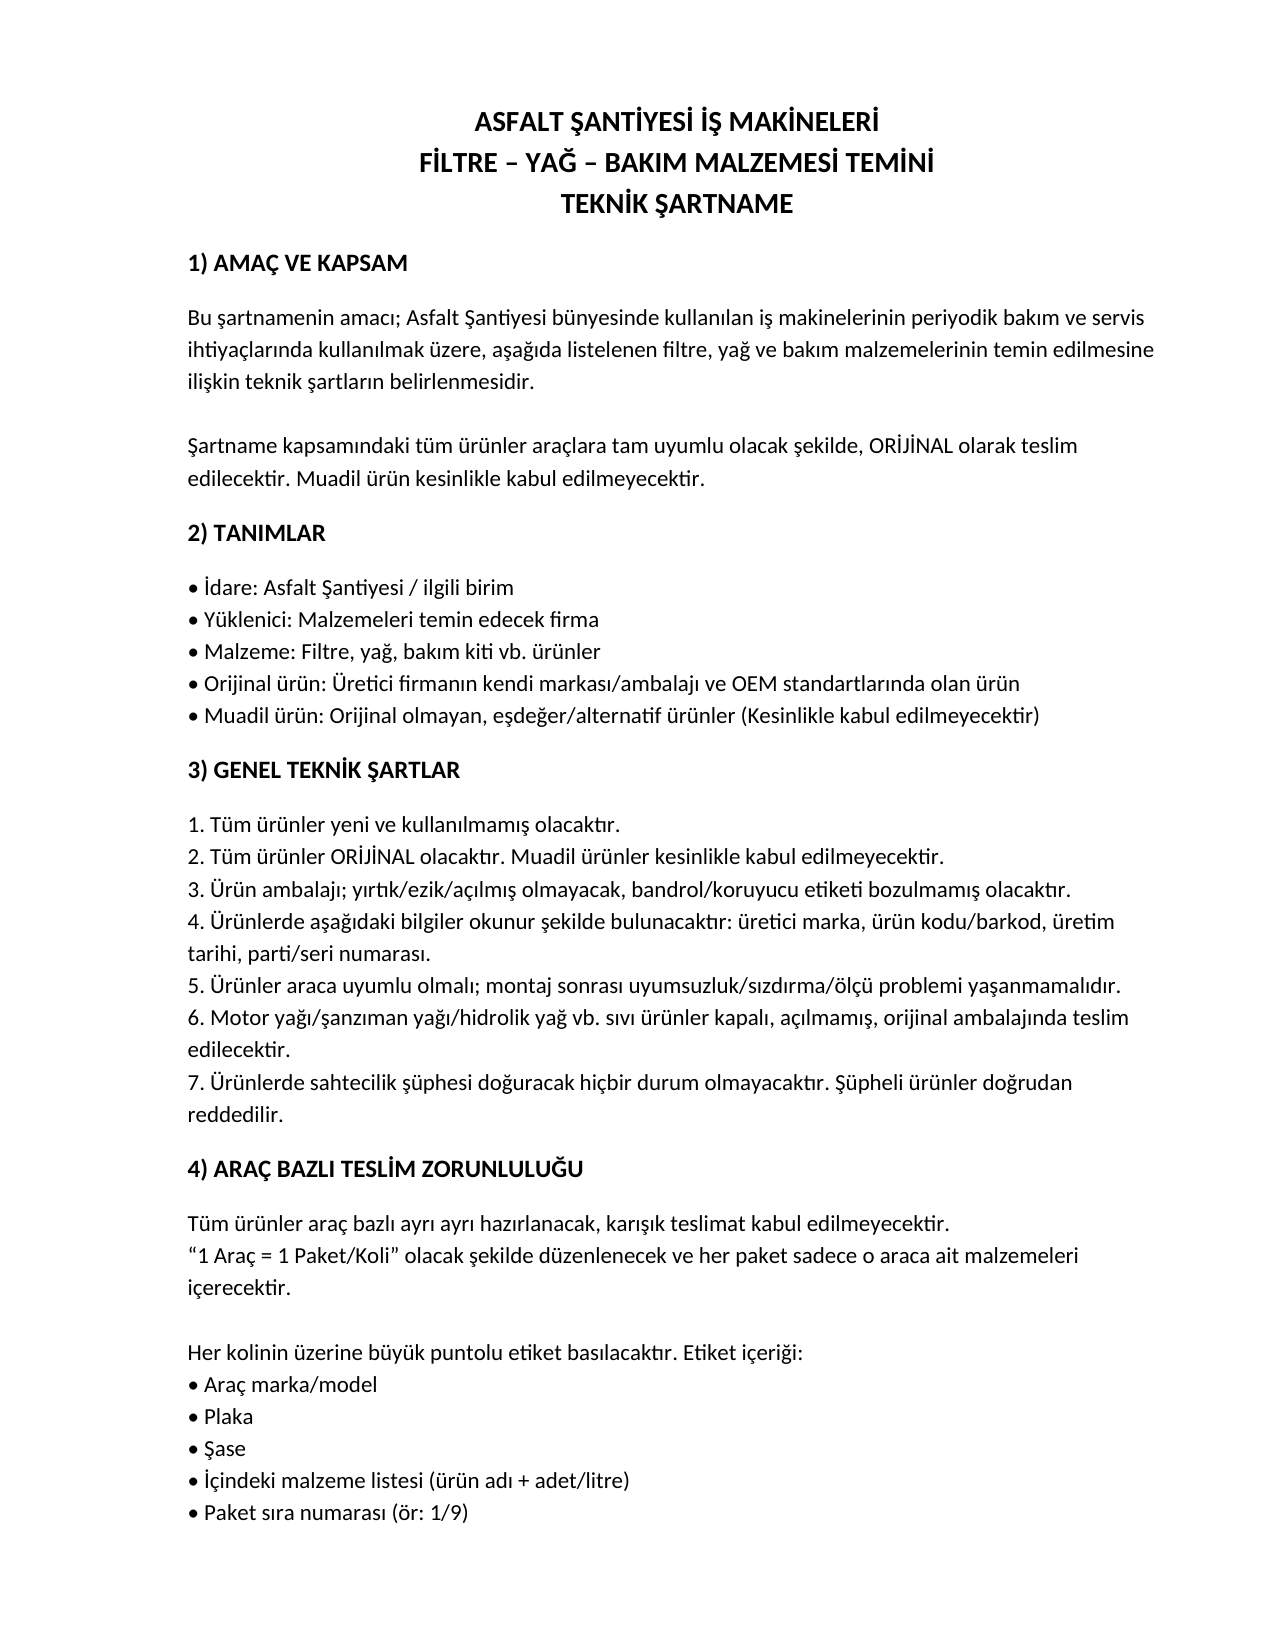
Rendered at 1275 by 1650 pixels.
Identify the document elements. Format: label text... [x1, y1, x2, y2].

text 2) TANIMLAR [187, 517, 1167, 547]
text Tüm ürünler araç bazlı ayrı ayrı hazırlanacak, karışık teslimat kabul edilmeyecektir. “1 Araç = 1 Paket/Koli” olacak şekilde düzenlenecek ve her paket sadece o araca ait malzemeleri içerecektir. Her kolinin üzerine büyük puntolu etiket basılacaktır. Etiket içeriği: • Araç marka/model • Plaka • Şase • İçindeki malzeme listesi (ürün adı + adet/litre) • Paket sıra numarası (ör: 1/9) [187, 1209, 1167, 1527]
text 1. Tüm ürünler yeni ve kullanılmamış olacaktır. 2. Tüm ürünler ORİJİNAL olacaktır. Muadil ürünler kesinlikle kabul edilmeyecektir. 3. Ürün ambalajı; yırtık/ezik/açılmış olmayacak, bandrol/koruyucu etiketi bozulmamış olacaktır. 4. Ürünlerde aşağıdaki bilgiler okunur şekilde bulunacaktır: üretici marka, ürün kodu/barkod, üretim tarihi, parti/seri numarası. 5. Ürünler araca uyumlu olmalı; montaj sonrası uyumsuzluk/sızdırma/ölçü problemi yaşanmamalıdır. 6. Motor yağı/şanzıman yağı/hidrolik yağ vb. sıvı ürünler kapalı, açılmamış, orijinal ambalajında teslim edilecektir. 7. Ürünlerde sahtecilik şüphesi doğuracak hiçbir durum olmayacaktır. Şüpheli ürünler doğrudan reddedilir. [187, 810, 1167, 1128]
text • İdare: Asfalt Şantiyesi / ilgili birim • Yüklenici: Malzemeleri temin edecek firma • Malzeme: Filtre, yağ, bakım kiti vb. ürünler • Orijinal ürün: Üretici firmanın kendi markası/ambalajı ve OEM standartlarında olan ürün • Muadil ürün: Orijinal olmayan, eşdeğer/alternatif ürünler (Kesinlikle kabul edilmeyecektir) [187, 573, 1167, 729]
text Bu şartnamenin amacı; Asfalt Şantiyesi bünyesinde kullanılan iş makinelerinin periyodik bakım ve servis ihtiyaçlarında kullanılmak üzere, aşağıda listelenen filtre, yağ ve bakım malzemelerinin temin edilmesine ilişkin teknik şartların belirlenmesidir. Şartname kapsamındaki tüm ürünler araçlara tam uyumlu olacak şekilde, ORİJİNAL olarak teslim edilecektir. Muadil ürün kesinlikle kabul edilmeyecektir. [187, 303, 1167, 492]
text 4) ARAÇ BAZLI TESLİM ZORUNLULUĞU [187, 1153, 1167, 1183]
text 3) GENEL TEKNİK ŞARTLAR [187, 754, 1167, 785]
text 1) AMAÇ VE KAPSAM [187, 247, 1167, 278]
text ASFALT ŞANTİYESİ İŞ MAKİNELERİ FİLTRE – YAĞ – BAKIM MALZEMESİ TEMİNİ TEKNİK ŞARTNAME [187, 103, 1167, 221]
